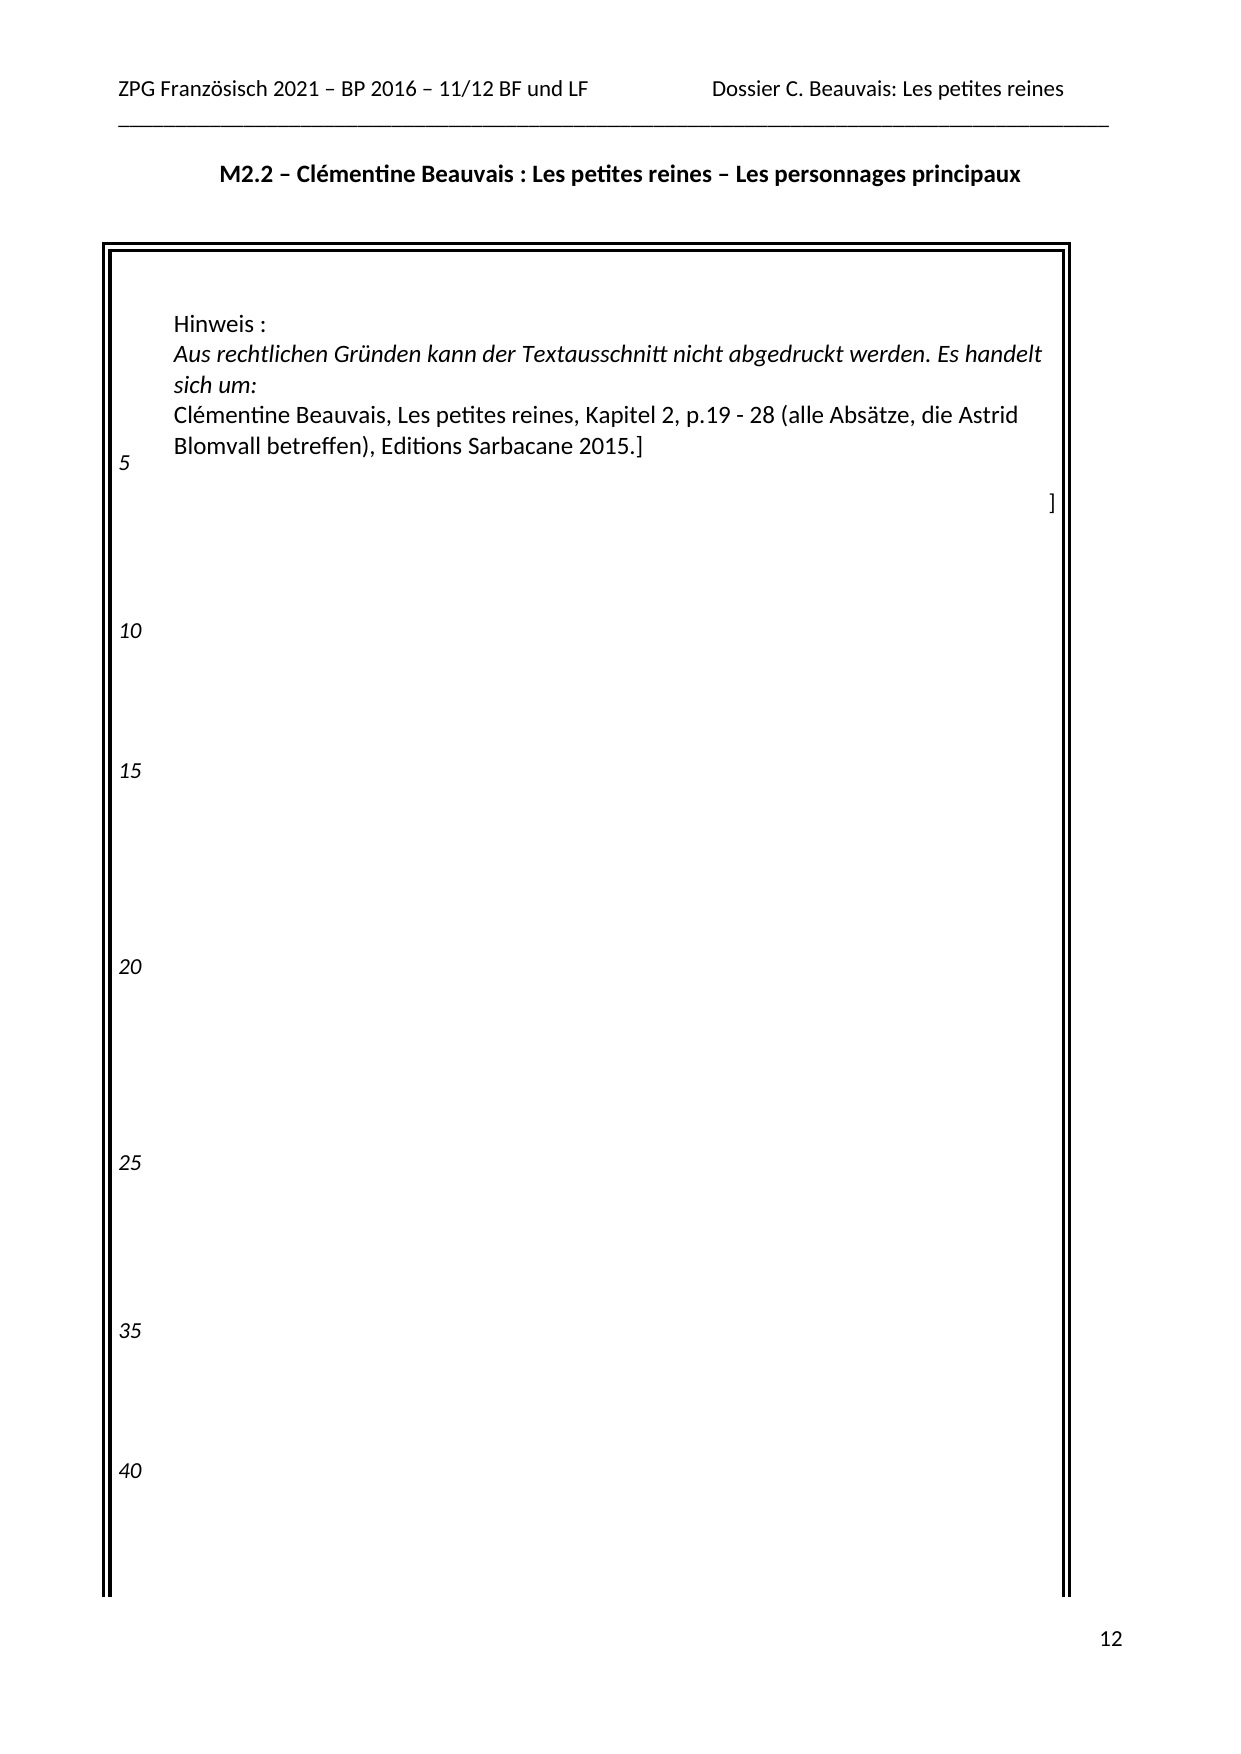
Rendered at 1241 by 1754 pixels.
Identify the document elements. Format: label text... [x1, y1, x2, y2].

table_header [107, 245, 162, 1597]
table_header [163, 245, 1066, 1597]
text M2.2 – Clémentine Beauvais : Les petites reines – Les personnages principaux [118, 158, 1122, 188]
